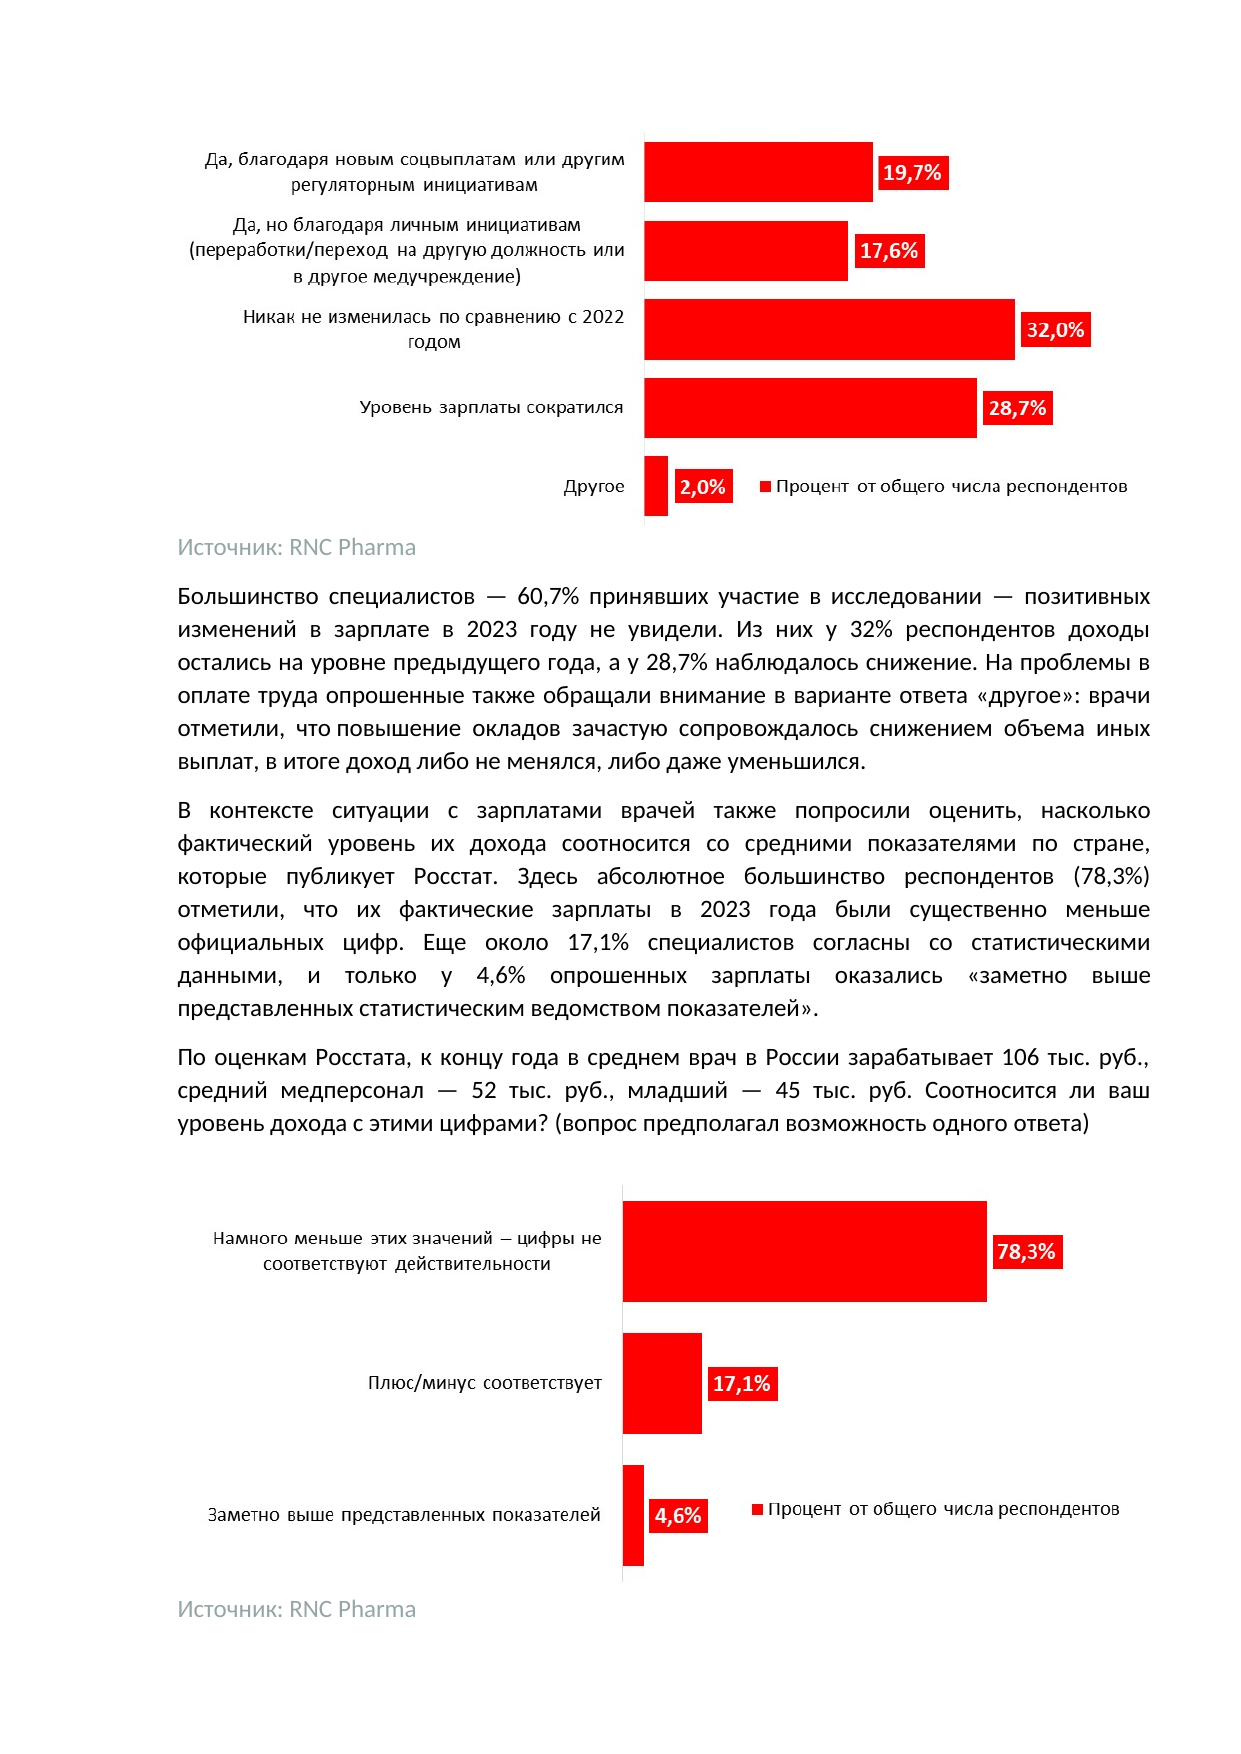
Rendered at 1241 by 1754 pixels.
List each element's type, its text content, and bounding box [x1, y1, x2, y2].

text Источник: RNC Pharma [177, 529, 1152, 561]
picture [177, 1157, 1152, 1591]
text В контексте ситуации с зарплатами врачей также попросили оценить, насколько фактический уровень их дохода соотносится со средними показателями по стране, которые публикует Росстат. Здесь абсолютное большинство респондентов (78,3%) отметили, что их фактические зарплаты в 2023 года были существенно меньше официальных цифр. Еще около 17,1% специалистов согласны со статистическими данными, и только у 4,6% опрошенных зарплаты оказались «заметно выше представленных статистическим ведомством показателей». [177, 794, 1152, 1022]
text Источник: RNC Pharma [177, 1591, 1152, 1624]
text Большинство специалистов — 60,7% принявших участие в исследовании — позитивных изменений в зарплате в 2023 году не увидели. Из них у 32% респондентов доходы остались на уровне предыдущего года, а у 28,7% наблюдалось снижение. На проблемы в оплате труда опрошенные также обращали внимание в варианте ответа «другое»: врачи отметили, что повышение окладов зачастую сопровождалось снижением объема иных выплат, в итоге доход либо не менялся, либо даже уменьшился. [177, 580, 1152, 775]
text По оценкам Росстата, к концу года в среднем врач в России зарабатывает 106 тыс. руб., средний медперсонал — 52 тыс. руб., младший — 45 тыс. руб. Соотносится ли ваш уровень дохода с этими цифрами? (вопрос предполагал возможность одного ответа) [177, 1042, 1152, 1138]
picture [177, 118, 1152, 529]
